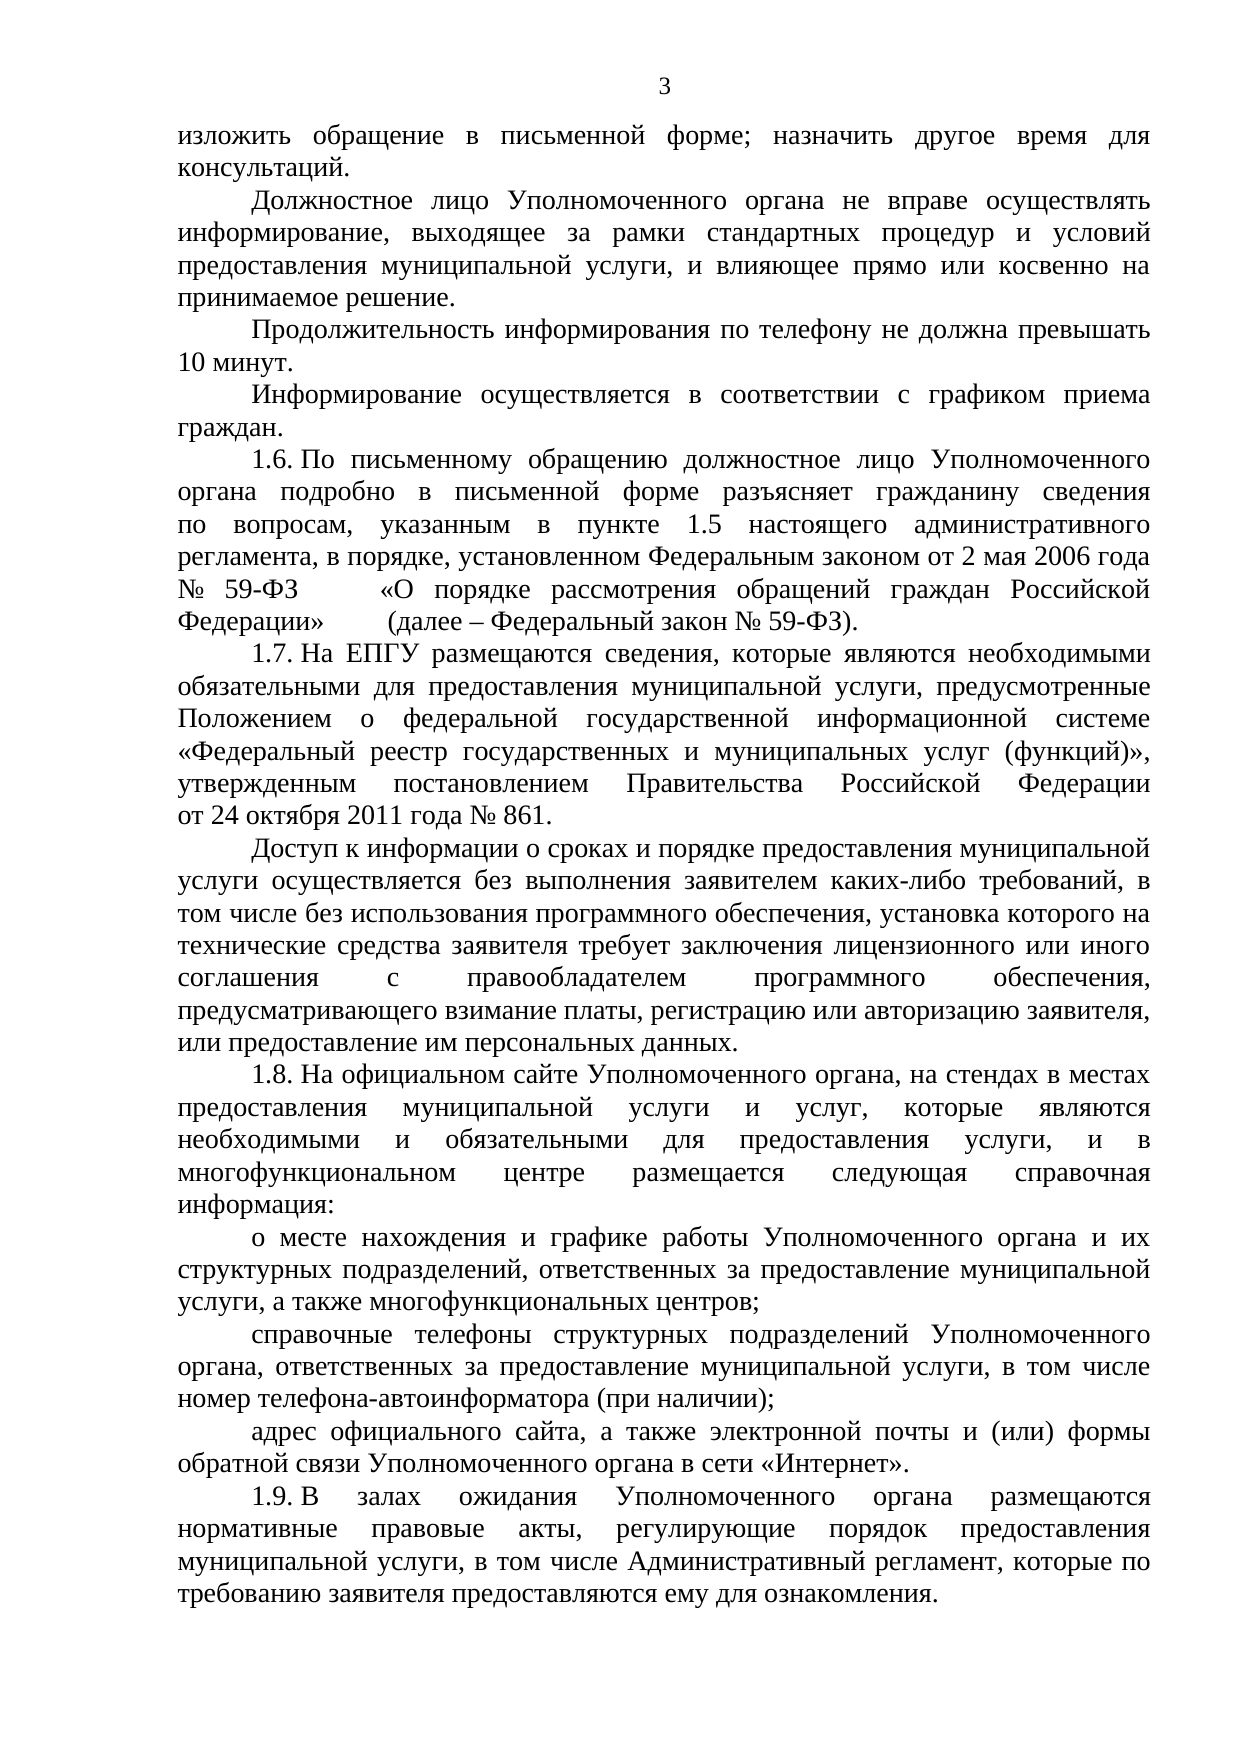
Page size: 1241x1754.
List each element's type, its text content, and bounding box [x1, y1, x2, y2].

text адрес официального сайта, а также электронной почты и (или) формы обратной связи Уполномоченного органа в сети «Интернет». [177, 1414, 1152, 1479]
list По письменному обращению должностное лицо Уполномоченного органа подробно в письменной форме разъясняет гражданину сведения по вопросам, указанным в пункте 1.5 настоящего административного регламента, в порядке, установленном Федеральным законом от 2 мая 2006 года № 59-ФЗ «О порядке рассмотрения обращений граждан Российской Федерации» (далее – Федеральный закон № 59-ФЗ). [177, 442, 1152, 636]
list На ЕПГУ размещаются сведения, которые являются необходимыми обязательными для предоставления муниципальной услуги, предусмотренные Положением о федеральной государственной информационной системе «Федеральный реестр государственных и муниципальных услуг (функций)», утвержденным постановлением Правительства Российской Федерации от 24 октября 2011 года № 861. [177, 636, 1152, 831]
text Доступ к информации о сроках и порядке предоставления муниципальной услуги осуществляется без выполнения заявителем каких-либо требований, в том числе без использования программного обеспечения, установка которого на технические средства заявителя требует заключения лицензионного или иного соглашения с правообладателем программного обеспечения, предусматривающего взимание платы, регистрацию или авторизацию заявителя, или предоставление им персональных данных. [177, 831, 1152, 1058]
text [177, 118, 1152, 183]
list На официальном сайте Уполномоченного органа, на стендах в местах предоставления муниципальной услуги и услуг, которые являются необходимыми и обязательными для предоставления услуги, и в многофункциональном центре размещается следующая справочная информация: [177, 1058, 1152, 1219]
text Продолжительность информирования по телефону не должна превышать 10 минут. [177, 312, 1152, 377]
text Информирование осуществляется в соответствии с графиком приема граждан. [177, 377, 1152, 442]
text Должностное лицо Уполномоченного органа не вправе осуществлять информирование, выходящее за рамки стандартных процедур и условий предоставления муниципальной услуги, и влияющее прямо или косвенно на принимаемое решение. [177, 183, 1152, 312]
text о месте нахождения и графике работы Уполномоченного органа и их структурных подразделений, ответственных за предоставление муниципальной услуги, а также многофункциональных центров; [177, 1219, 1152, 1317]
list В залах ожидания Уполномоченного органа размещаются нормативные правовые акты, регулирующие порядок предоставления муниципальной услуги, в том числе Административный регламент, которые по требованию заявителя предоставляются ему для ознакомления. [177, 1479, 1152, 1608]
text справочные телефоны структурных подразделений Уполномоченного органа, ответственных за предоставление муниципальной услуги, в том числе номер телефона-автоинформатора (при наличии); [177, 1317, 1152, 1414]
